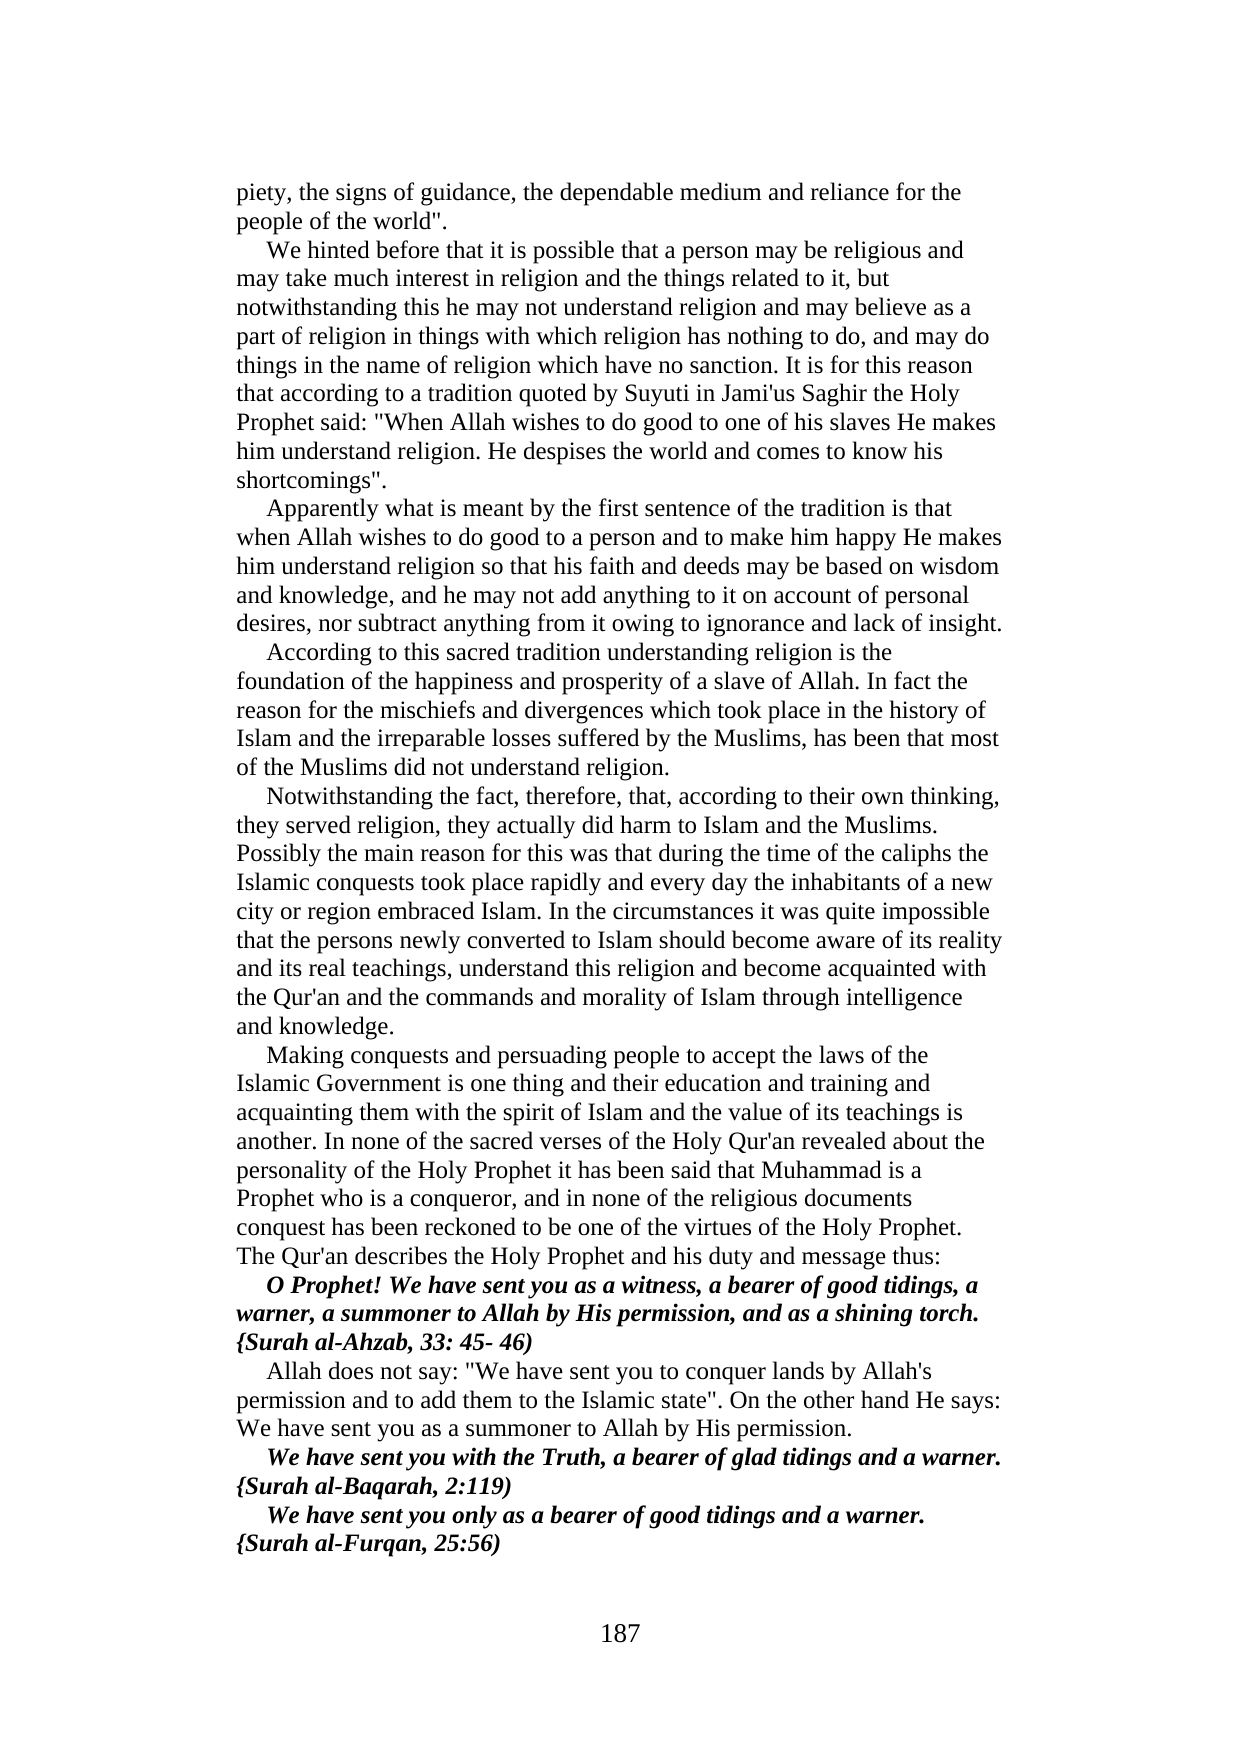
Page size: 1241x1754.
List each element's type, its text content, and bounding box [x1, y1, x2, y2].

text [236, 177, 1004, 235]
text Apparently what is meant by the first sentence of the tradition is that when Allah wishes to do good to a person and to make him happy He makes him understand religion so that his faith and deeds may be based on wisdom and knowledge, and he may not add anything to it on account of personal desires, nor subtract anything from it owing to ignorance and lack of insight. [236, 493, 1004, 637]
text We hinted before that it is possible that a person may be religious and may take much interest in religion and the things related to it, but [236, 235, 1004, 292]
text Making conquests and persuading people to accept the laws of the Islamic Government is one thing and their education and training and acquainting them with the spirit of Islam and the value of its teachings is another. In none of the sacred verses of the Holy Qur'an revealed about the personality of the Holy Prophet it has been said that Muhammad is a Prophet who is a conqueror, and in none of the religious documents conquest has been reckoned to be one of the virtues of the Holy Prophet. The Qur'an describes the Holy Prophet and his duty and message thus: [236, 1040, 1004, 1270]
text Allah does not say: "We have sent you to conquer lands by Allah's permission and to add them to the Islamic state". On the other hand He says: We have sent you as a summoner to Allah by His permission. [236, 1356, 1004, 1442]
text O Prophet! We have sent you as a witness, a bearer of good tidings, a warner, a summoner to Allah by His permission, and as a shining torch. {Surah al-Ahzab, 33: 45- 46) [236, 1270, 1004, 1356]
text According to this sacred tradition understanding religion is the foundation of the happiness and prosperity of a slave of Allah. In fact the reason for the mischiefs and divergences which took place in the history of Islam and the irreparable losses suffered by the Muslims, has been that most of the Muslims did not understand religion. [236, 637, 1004, 781]
text Notwithstanding the fact, therefore, that, according to their own thinking, they served religion, they actually did harm to Islam and the Muslims. Possibly the main reason for this was that during the time of the caliphs the Islamic conquests took place rapidly and every day the inhabitants of a new city or region embraced Islam. In the circumstances it was quite impossible that the persons newly converted to Islam should become aware of its reality and its real teachings, understand this religion and become acquainted with the Qur'an and the commands and morality of Islam through intelligence and knowledge. [236, 781, 1004, 1040]
text notwithstanding this he may not understand religion and may believe as a part of religion in things with which religion has nothing to do, and may do things in the name of religion which have no sanction. It is for this reason that according to a tradition quoted by Suyuti in Jami'us Saghir the Holy Prophet said: "When Allah wishes to do good to one of his slaves He makes him understand religion. He despises the world and comes to know his shortcomings". [236, 292, 1004, 493]
text We have sent you with the Truth, a bearer of glad tidings and a warner. {Surah al-Baqarah, 2:119) [236, 1442, 1004, 1500]
text We have sent you only as a bearer of good tidings and a warner. {Surah al-Furqan, 25:56) [236, 1500, 1004, 1557]
